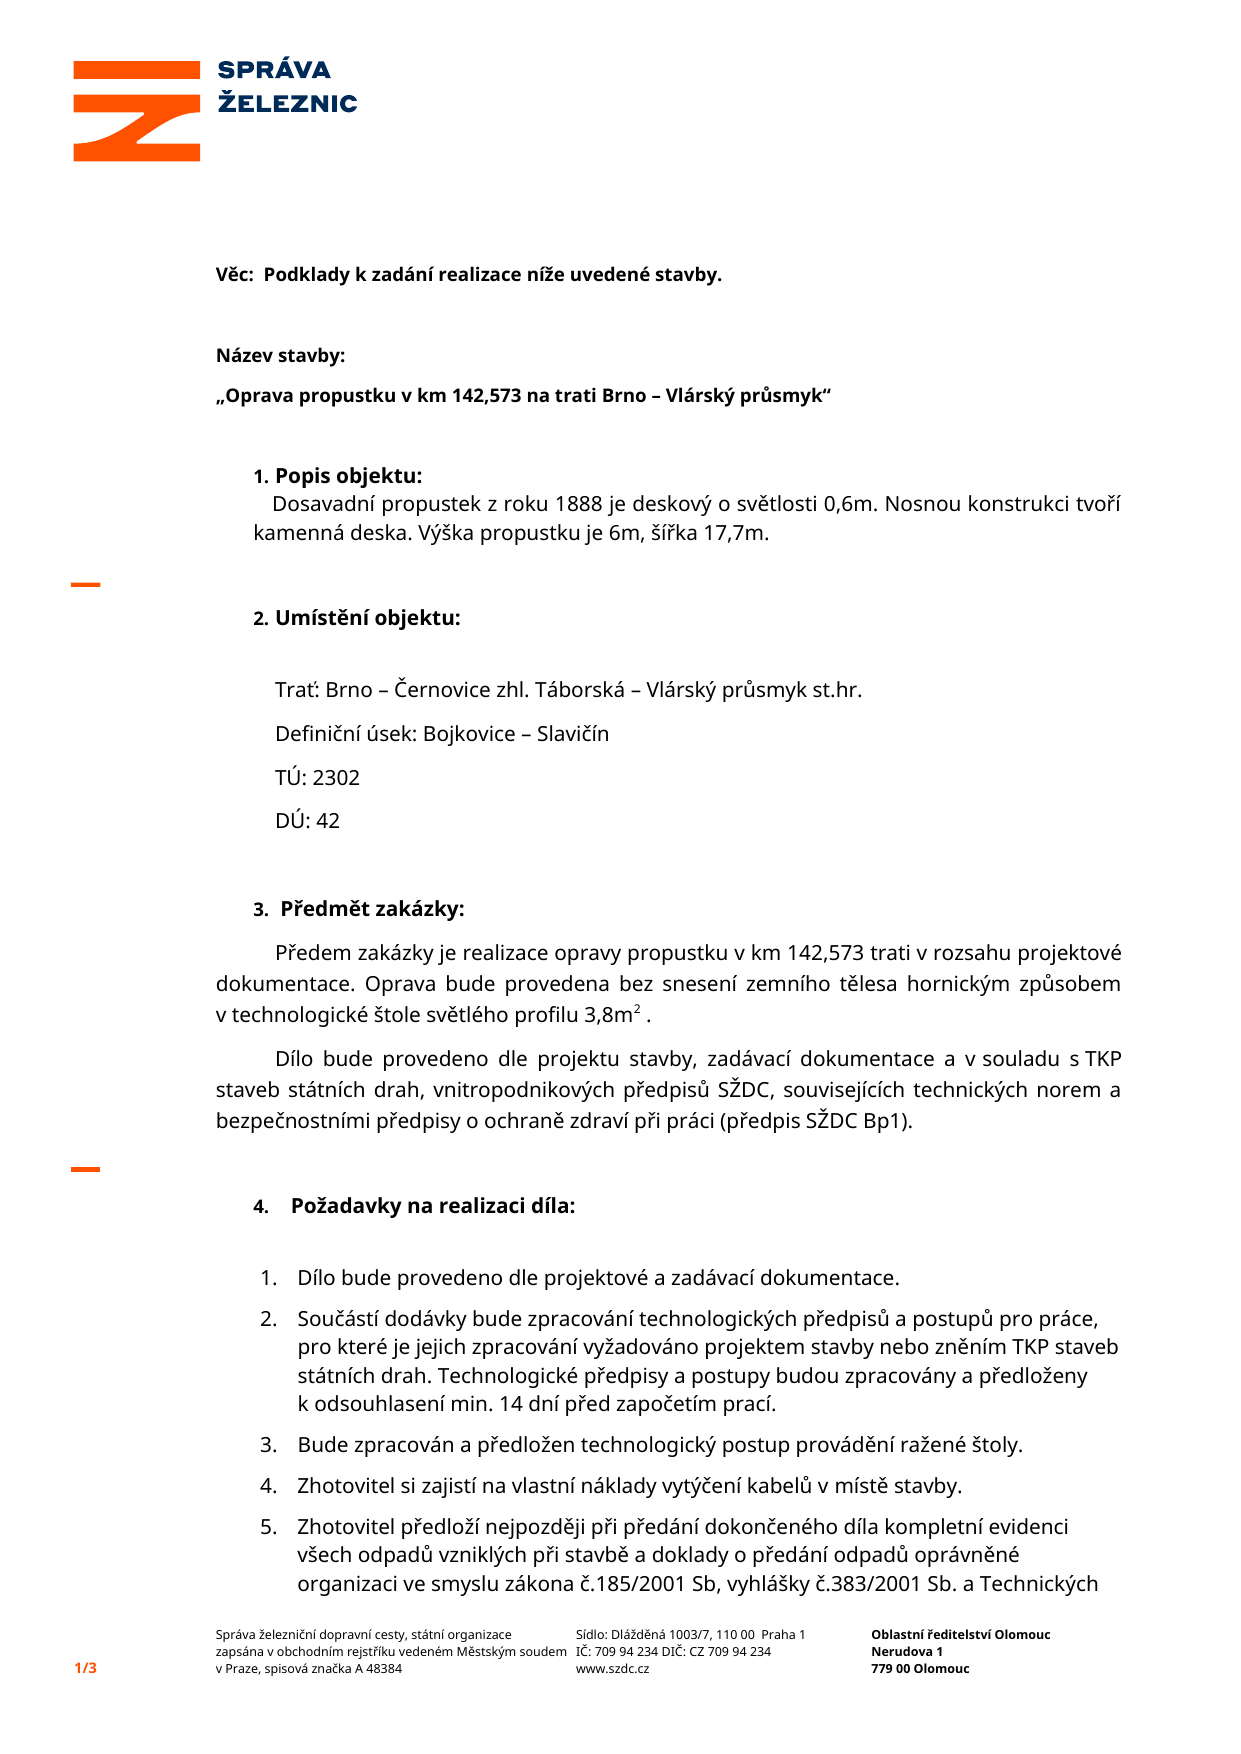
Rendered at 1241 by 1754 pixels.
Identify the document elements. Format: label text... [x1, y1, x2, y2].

list Předmět zakázky: [253, 894, 1122, 922]
list Umístění objektu: [253, 603, 1122, 631]
list Požadavky na realizaci díla: [253, 1191, 1122, 1219]
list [260, 1512, 1122, 1597]
text Název stavby: [216, 342, 1122, 368]
list Součástí dodávky bude zpracování technologických předpisů a postupů pro práce, pro které je jejich zpracování vyžadováno projektem stavby nebo zněním TKP staveb státních drah. Technologické předpisy a postupy budou zpracovány a předloženy k odsouhlasení min. 14 dní před započetím prací. [260, 1304, 1122, 1418]
list Dílo bude provedeno dle projektové a zadávací dokumentace. [260, 1263, 1122, 1291]
text Předem zakázky je realizace opravy propustku v km 142,573 trati v rozsahu projektové dokumentace. Oprava bude provedena bez snesení zemního tělesa hornickým způsobem v technologické štole světlého profilu 3,8m2 . [216, 938, 1122, 1029]
text Definiční úsek: Bojkovice – Slavičín [216, 719, 1122, 747]
text Dosavadní propustek z roku 1888 je deskový o světlosti 0,6m. Nosnou konstrukci tvoří kamenná deska. Výška propustku je 6m, šířka 17,7m. [253, 489, 1122, 546]
list Bude zpracován a předložen technologický postup provádění ražené štoly. [260, 1430, 1122, 1458]
list Popis objektu: [253, 461, 1122, 489]
list Zhotovitel si zajistí na vlastní náklady vytýčení kabelů v místě stavby. [260, 1471, 1122, 1499]
text „Oprava propustku v km 142,573 na trati Brno – Vlárský průsmyk“ [216, 383, 1122, 408]
text DÚ: 42 [216, 806, 1122, 835]
text Trať: Brno – Černovice zhl. Táborská – Vlárský průsmyk st.hr. [216, 675, 1122, 704]
text TÚ: 2302 [216, 763, 1122, 791]
text Dílo bude provedeno dle projektu stavby, zadávací dokumentace a v souladu s TKP staveb státních drah, vnitropodnikových předpisů SŽDC, souvisejících technických norem a bezpečnostními předpisy o ochraně zdraví při práci (předpis SŽDC Bp1). [216, 1044, 1122, 1135]
text Věc: Podklady k zadání realizace níže uvedené stavby. [216, 261, 1122, 287]
